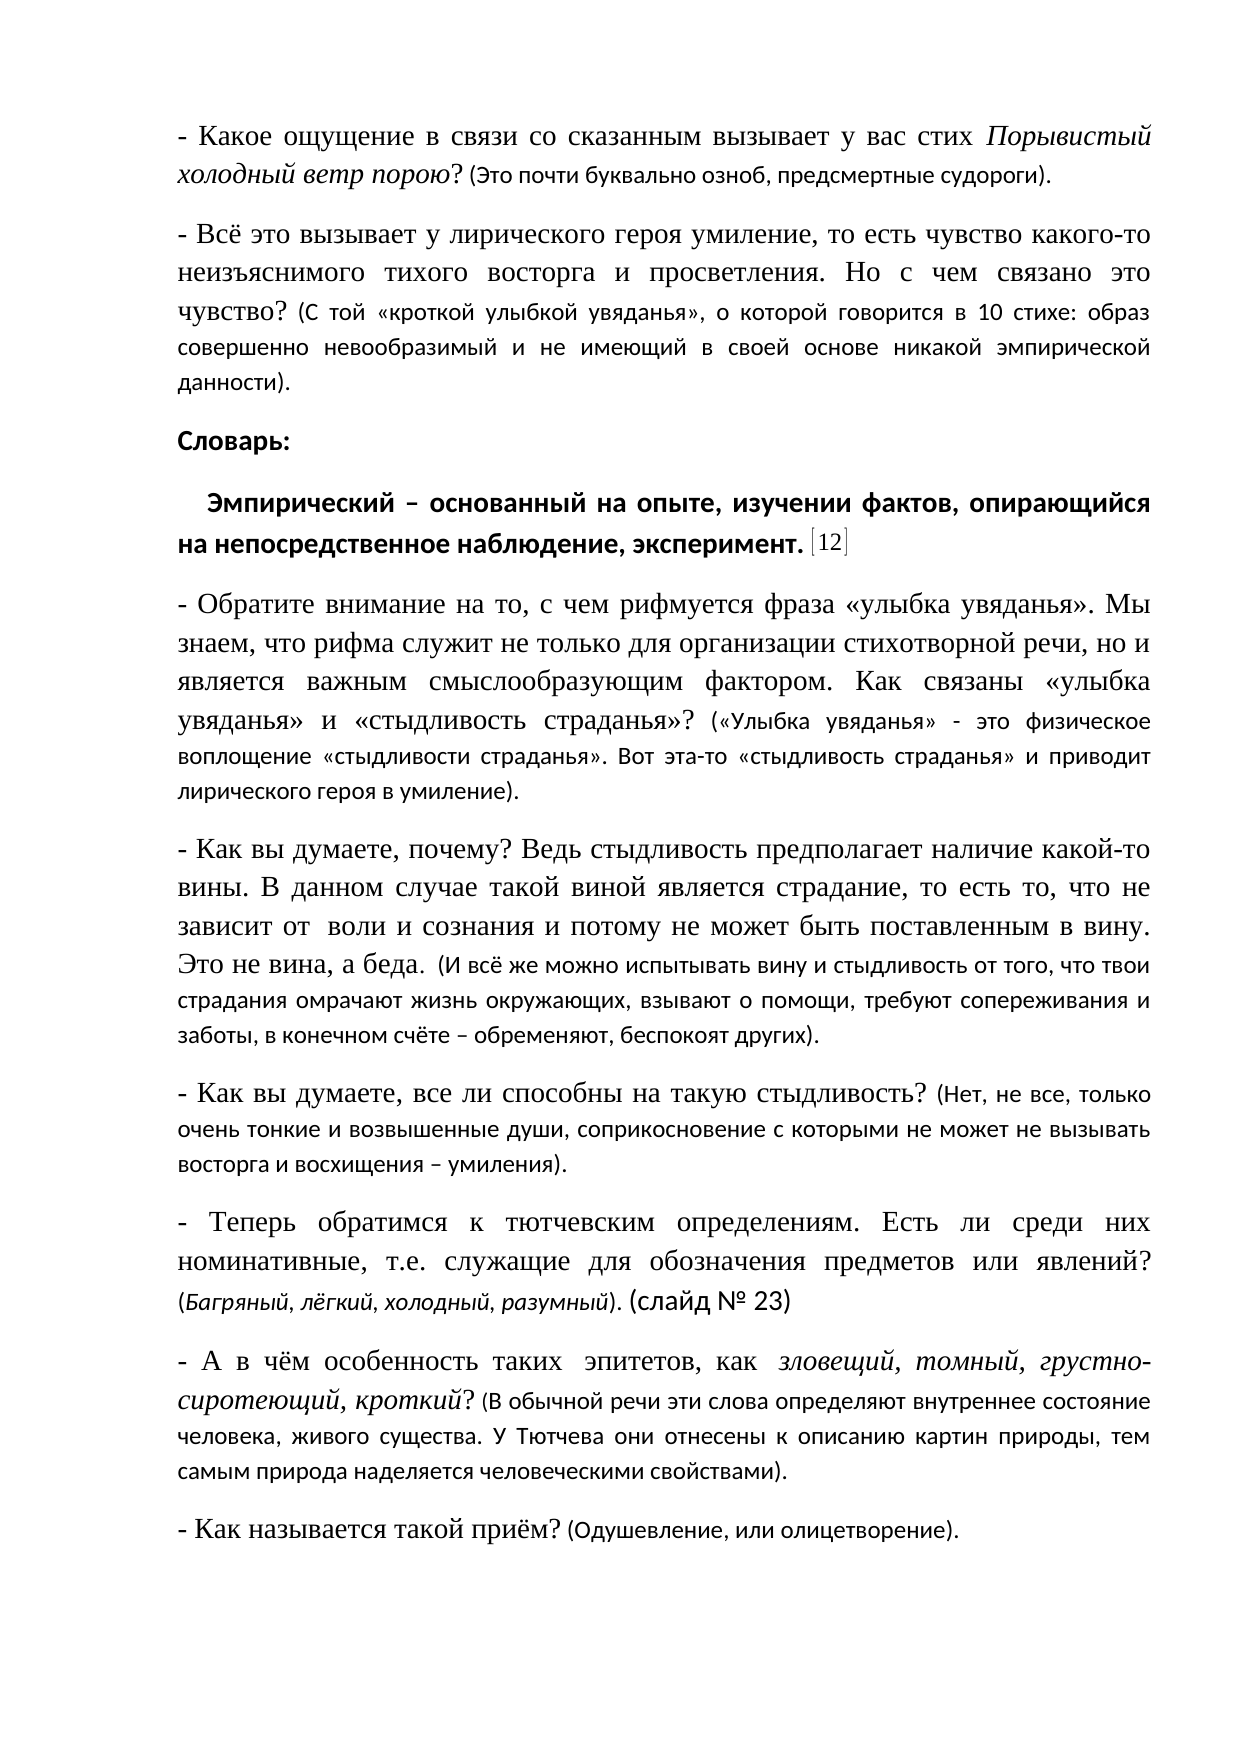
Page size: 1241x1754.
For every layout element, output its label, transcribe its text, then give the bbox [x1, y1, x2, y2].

text - Как вы думаете, все ли способны на такую стыдливость? (Нет, не все, только очень тонкие и возвышенные души, соприкосновение с которыми не может не вызывать восторга и восхищения – умиления). [177, 1075, 1152, 1179]
text - Как называется такой приём? (Одушевление, или олицетворение). [177, 1511, 1152, 1544]
text - А в чём особенность таких эпитетов, как зловещий, томный, грустно-сиротеющий, кроткий? (В обычной речи эти слова определяют внутреннее состояние человека, живого существа. У Тютчева они отнесены к описанию картин природы, тем самым природа наделяется человеческими свойствами). [177, 1343, 1152, 1486]
text - Обратите внимание на то, с чем рифмуется фраза «улыбка увяданья». Мы знаем, что рифма служит не только для организации стихотворной речи, но и является важным смыслообразующим фактором. Как связаны «улыбка увяданья» и «стыдливость страданья»? («Улыбка увяданья» - это физическое воплощение «стыдливости страданья». Вот эта-то «стыдливость страданья» и приводит лирического героя в умиление). [177, 586, 1152, 806]
text - Как вы думаете, почему? Ведь стыдливость предполагает наличие какой-то вины. В данном случае такой виной является страдание, то есть то, что не зависит от воли и сознания и потому не может быть поставленным в вину. Это не вина, а беда. (И всё же можно испытывать вину и стыдливость от того, что твои страдания омрачают жизнь окружающих, взывают о помощи, требуют сопереживания и заботы, в конечном счёте – обременяют, беспокоят других). [177, 831, 1152, 1050]
text - Всё это вызывает у лирического героя умиление, то есть чувство какого-то неизъяснимого тихого восторга и просветления. Но с чем связано это чувство? (С той «кроткой улыбкой увяданья», о которой говорится в 10 стихе: образ совершенно невообразимый и не имеющий в своей основе никакой эмпирической данности). [177, 216, 1152, 397]
text Эмпирический – основанный на опыте, изучении фактов, опирающийся на непосредственное наблюдение, эксперимент. [177, 484, 1152, 560]
text Словарь: [177, 422, 1152, 458]
text - Какое ощущение в связи со сказанным вызывает у вас стих Порывистый холодный ветр порою? (Это почти буквально озноб, предсмертные судороги). [177, 118, 1152, 190]
text - Теперь обратимся к тютчевским определениям. Есть ли среди них номинативные, т.е. служащие для обозначения предметов или явлений? (Багряный, лёгкий, холодный, разумный). (слайд № 23) [177, 1204, 1152, 1317]
